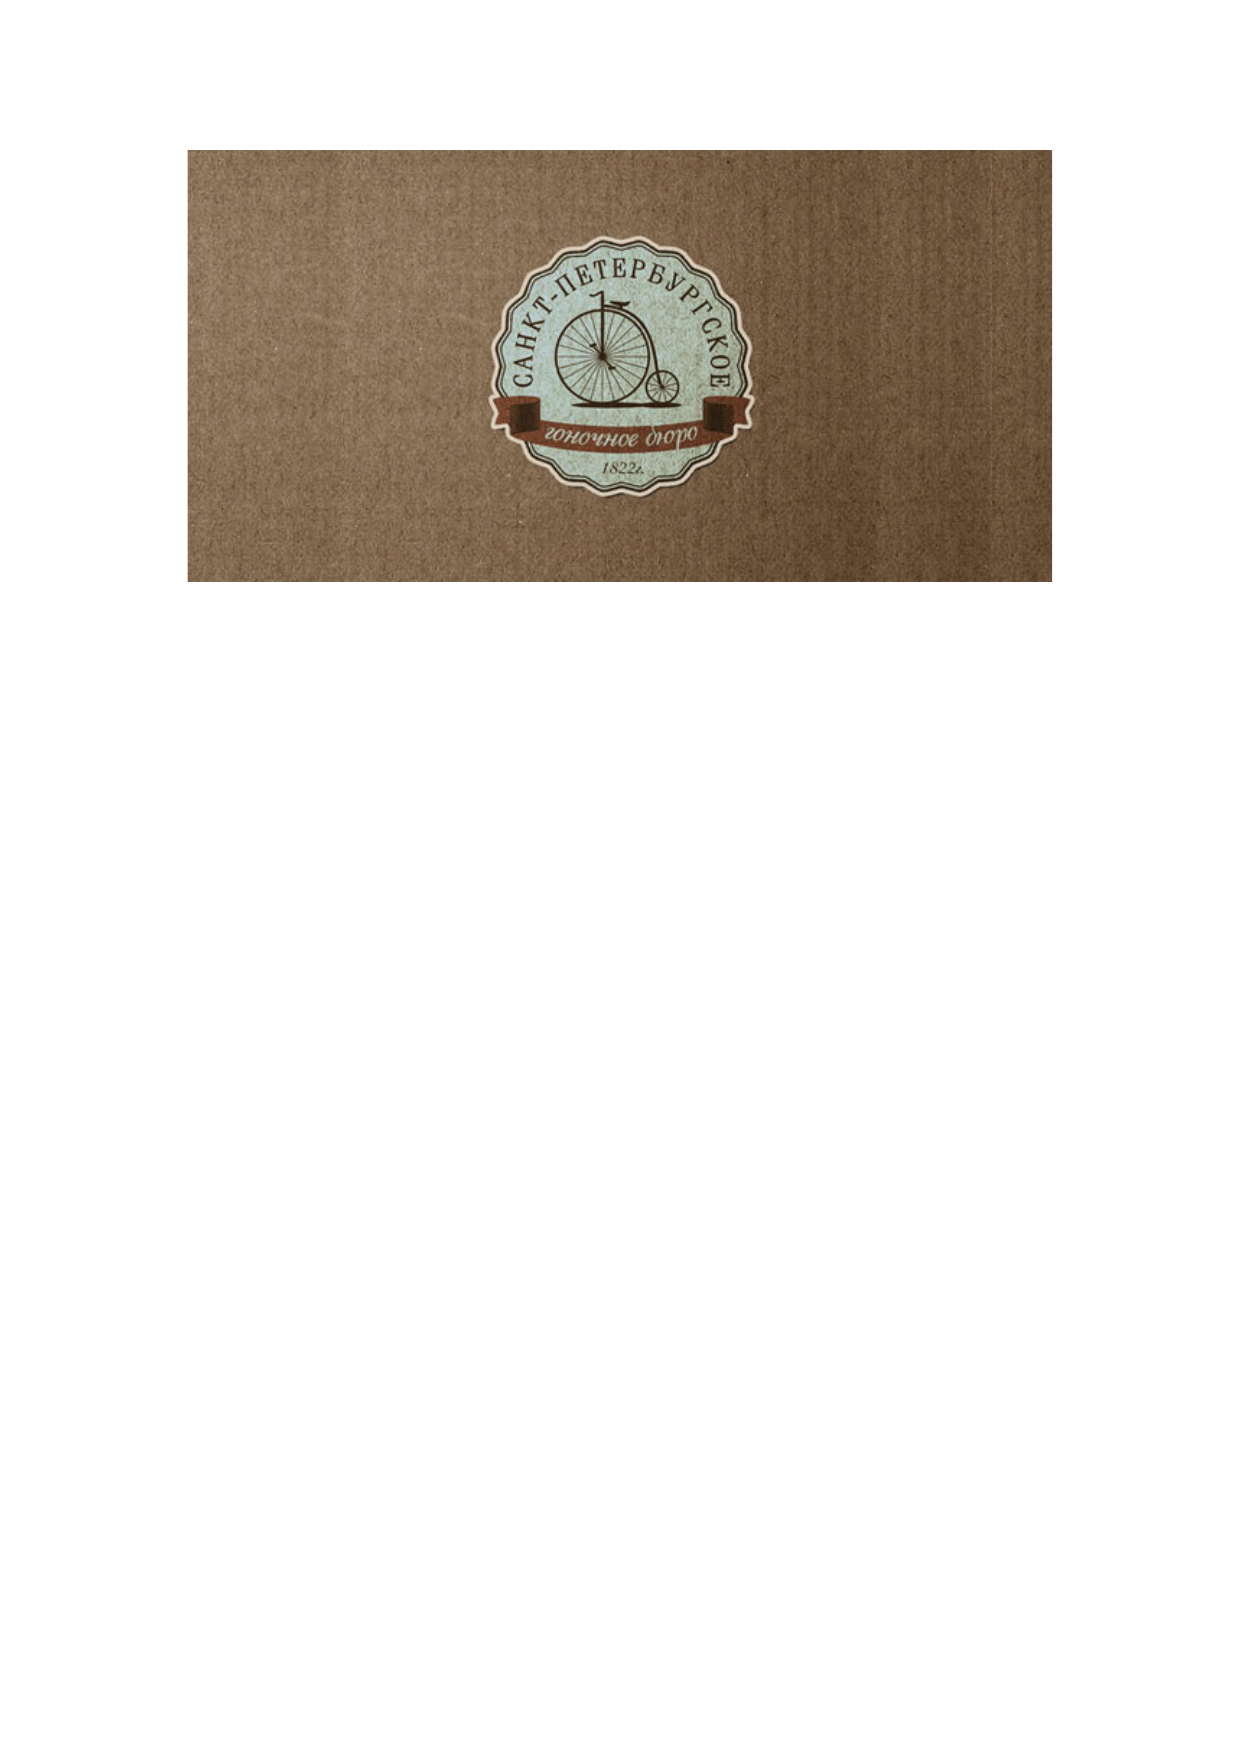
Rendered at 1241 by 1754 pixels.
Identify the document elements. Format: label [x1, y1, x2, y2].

picture [187, 150, 1053, 582]
